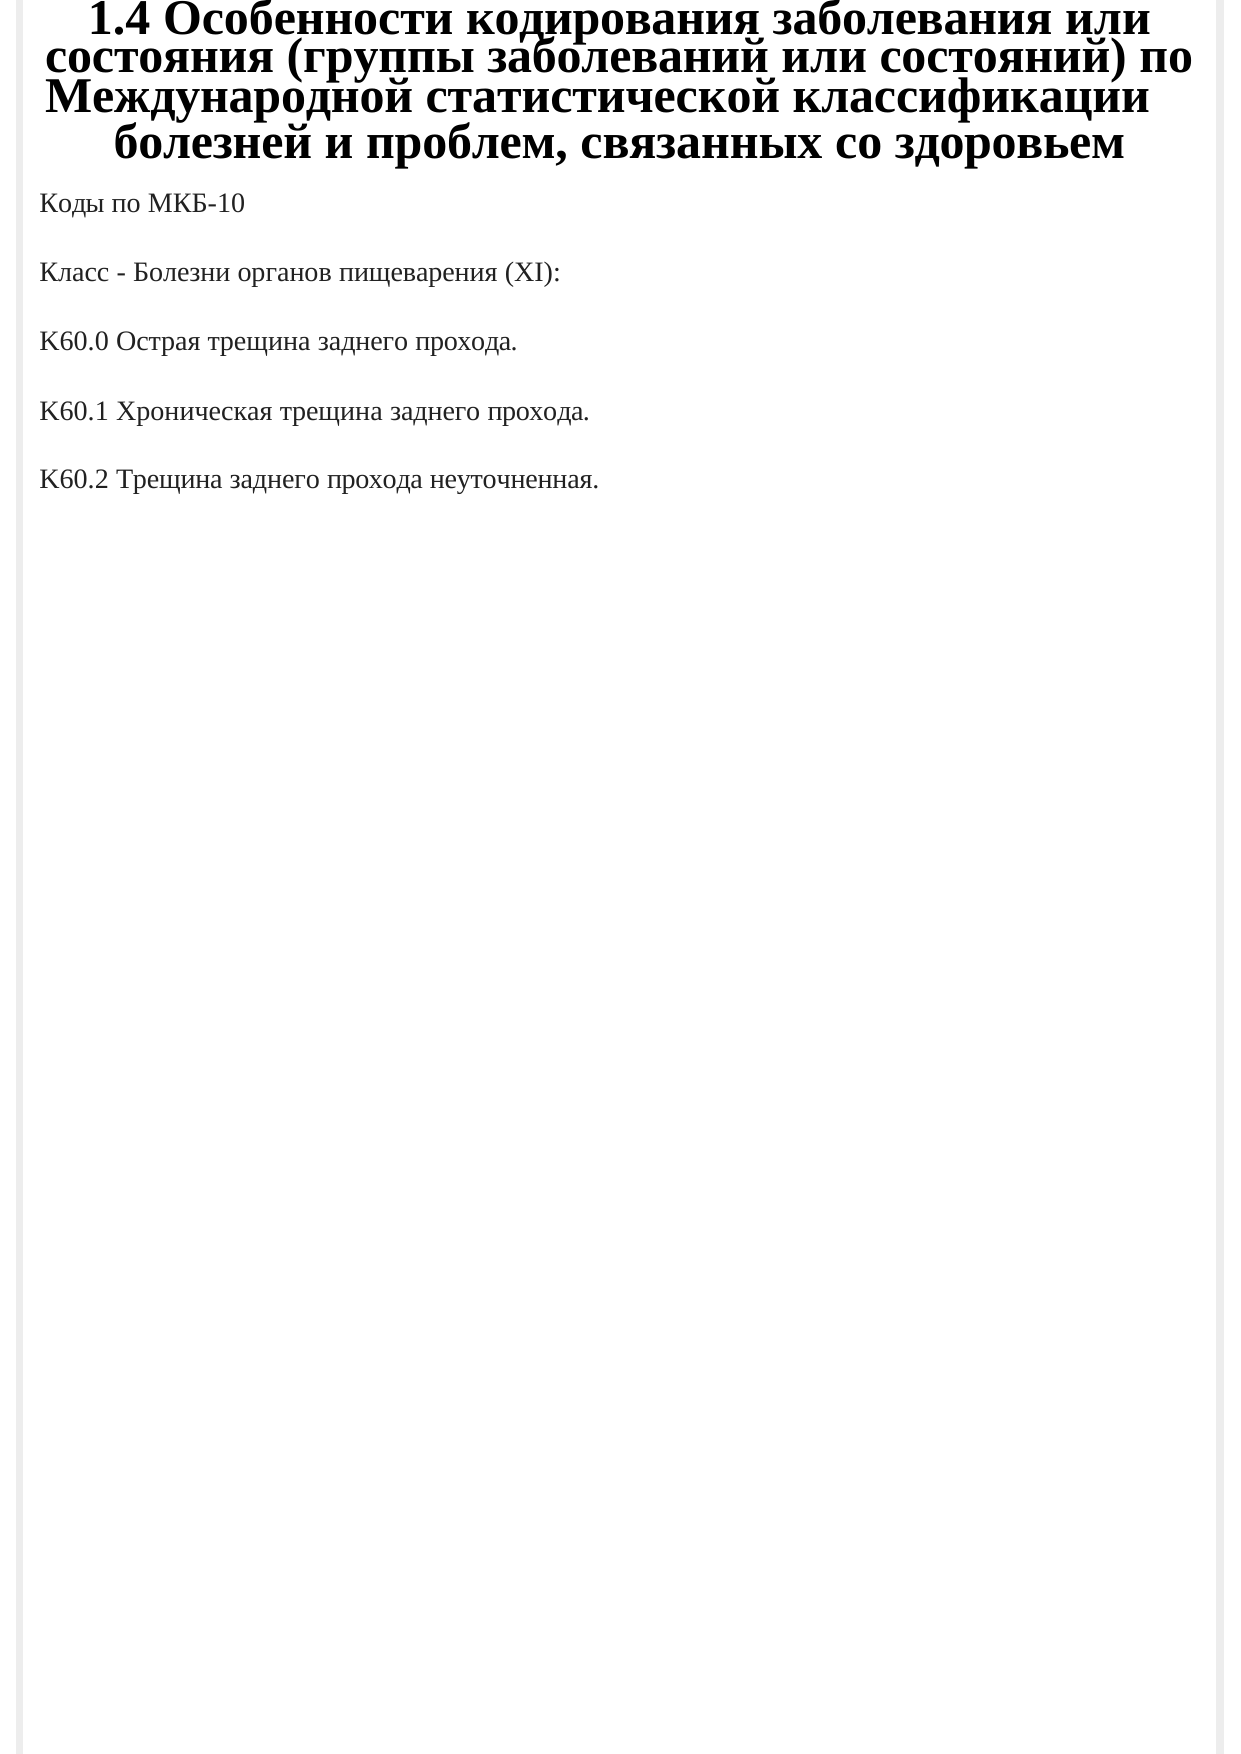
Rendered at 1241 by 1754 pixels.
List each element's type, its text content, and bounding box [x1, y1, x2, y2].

subtitle Особенности кодирования заболевания или состояния (группы заболеваний или состояний) по Международной статистической классификации [45, 3, 1196, 123]
text K60.1 Хроническая трещина заднего прохода. K60.2 Трещина заднего прохода неуточненная. [39, 394, 627, 495]
text болезней и проблем, связанных со здоровьем [113, 123, 1236, 167]
text Класс - Болезни органов пищеварения (XI): K60.0 Острая трещина заднего прохода. [39, 255, 627, 356]
text Коды по МКБ-10 [39, 186, 1236, 219]
